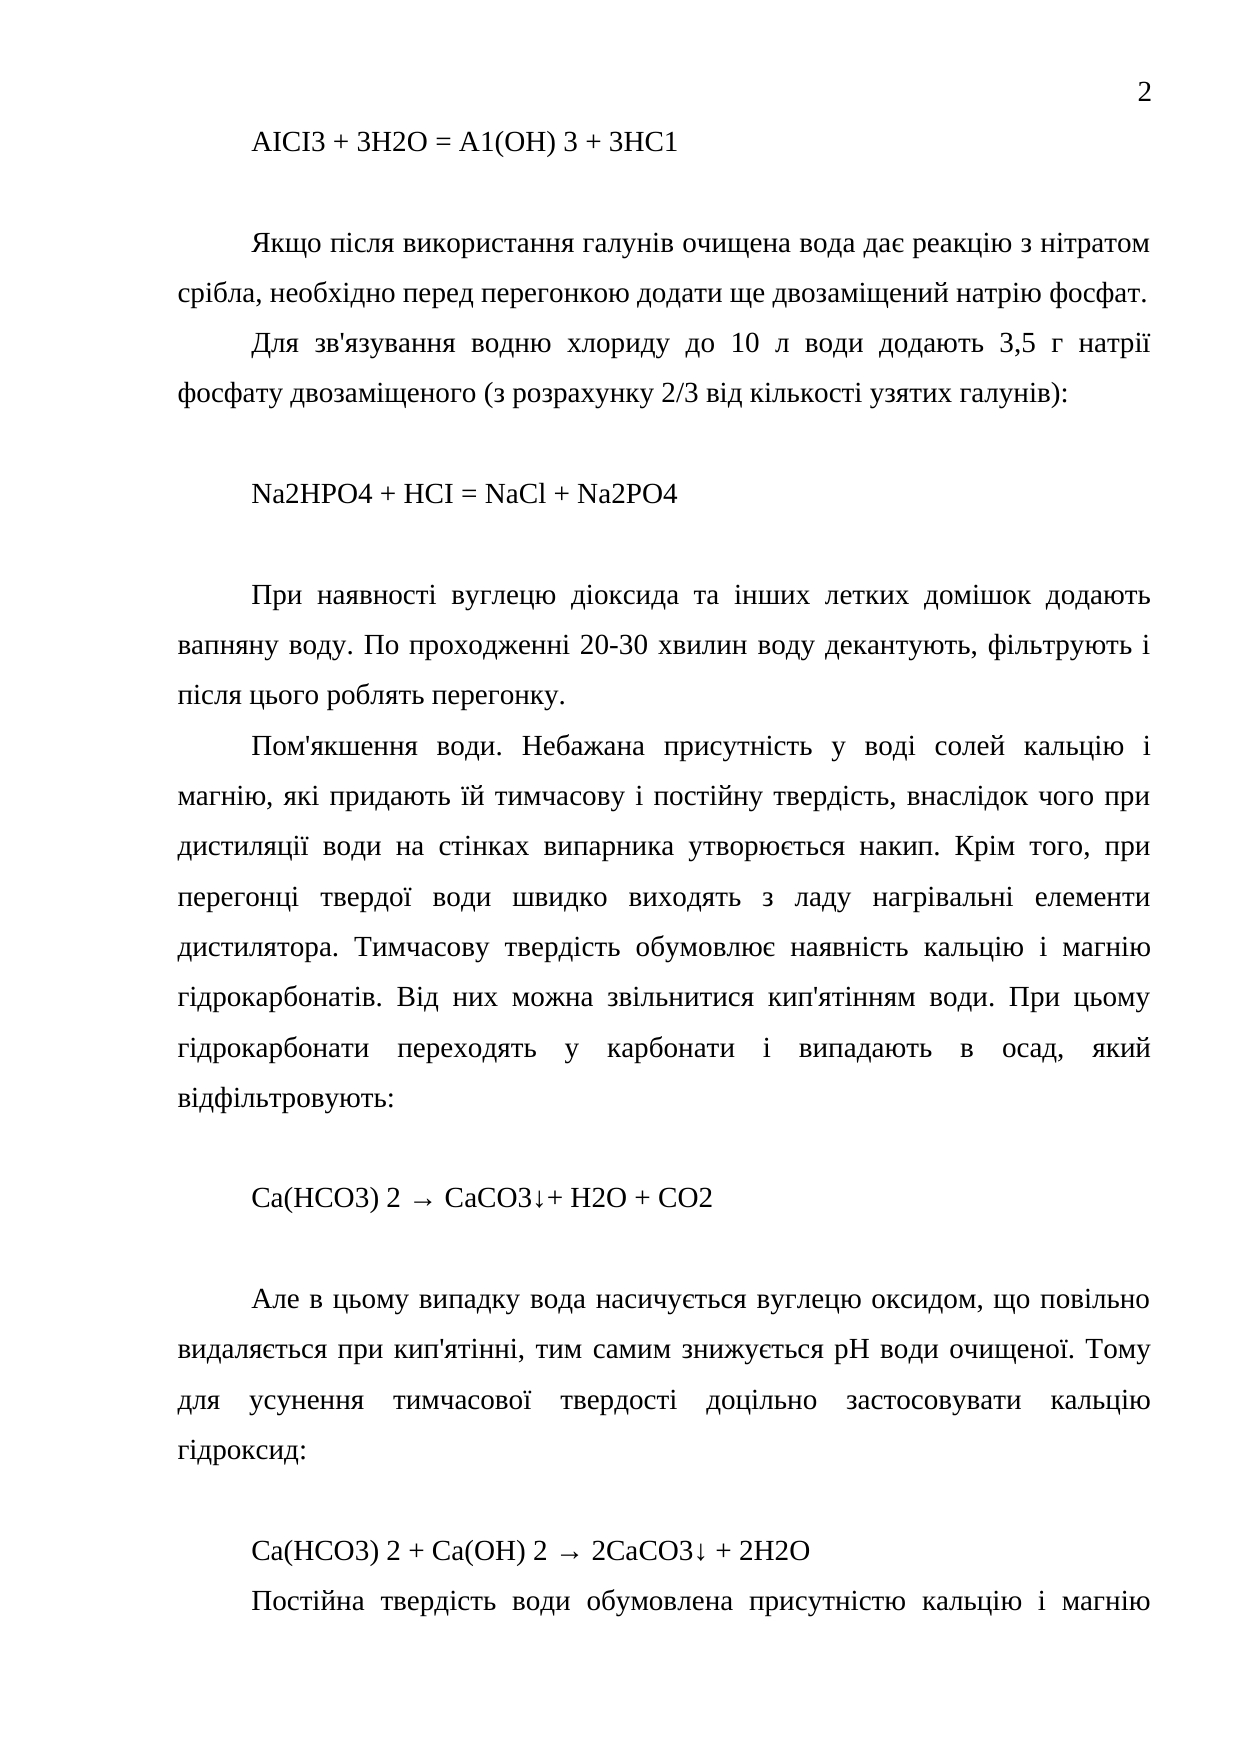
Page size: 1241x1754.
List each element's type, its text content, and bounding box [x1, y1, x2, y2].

text Na2HPO4 + НСІ = NaCl + Na2PO4 [177, 476, 1152, 510]
text Са(НСO3) 2 → СаСO3↓+ Н2O + СO2 [177, 1181, 1152, 1214]
text AICI3 + 3H2O = A1(OH) 3 + 3HC1 [177, 124, 1152, 158]
text Для зв'язування водню хлориду до води додають натрії фосфату двозаміщеного (з розрахунку 2/3 від кількості узятих галунів): [177, 325, 1152, 409]
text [177, 1583, 1152, 1617]
text Але в цьому випадку вода насичується вуглецю оксидом, що повільно видаляється при кип'ятінні, тим самим знижується рН води очищеної. Тому для усунення тимчасової твердості доцільно застосовувати кальцію гідроксид: [177, 1281, 1152, 1466]
text Якщо після використання галунів очищена вода дає реакцію з нітратом срібла, необхідно перед перегонкою додати ще двозаміщений натрію фосфат. [177, 225, 1152, 308]
text Са(НСO3) 2 + Са(ОН) 2 → 2СаСO3↓ + 2Н2O [177, 1533, 1152, 1566]
text Пом'якшення води. Небажана присутність у воді солей кальцію і магнію, які придають їй тимчасову і постійну твердість, внаслідок чого при дистиляції води на стінках випарника утворюється накип. Крім того, при перегонці твердої води швидко виходять з ладу нагрівальні елементи дистилятора. Тимчасову твердість обумовлює наявність кальцію і магнію гідрокарбонатів. Від них можна звільнитися кип'ятінням води. При цьому гідрокарбонати переходять у карбонати і випадають в осад, який відфільтровують: [177, 728, 1152, 1113]
text При наявності вуглецю діоксида та інших летких домішок додають вапняну воду. По проходженні 20-30 хвилин воду декантують, фільтрують і після цього роблять перегонку. [177, 577, 1152, 711]
